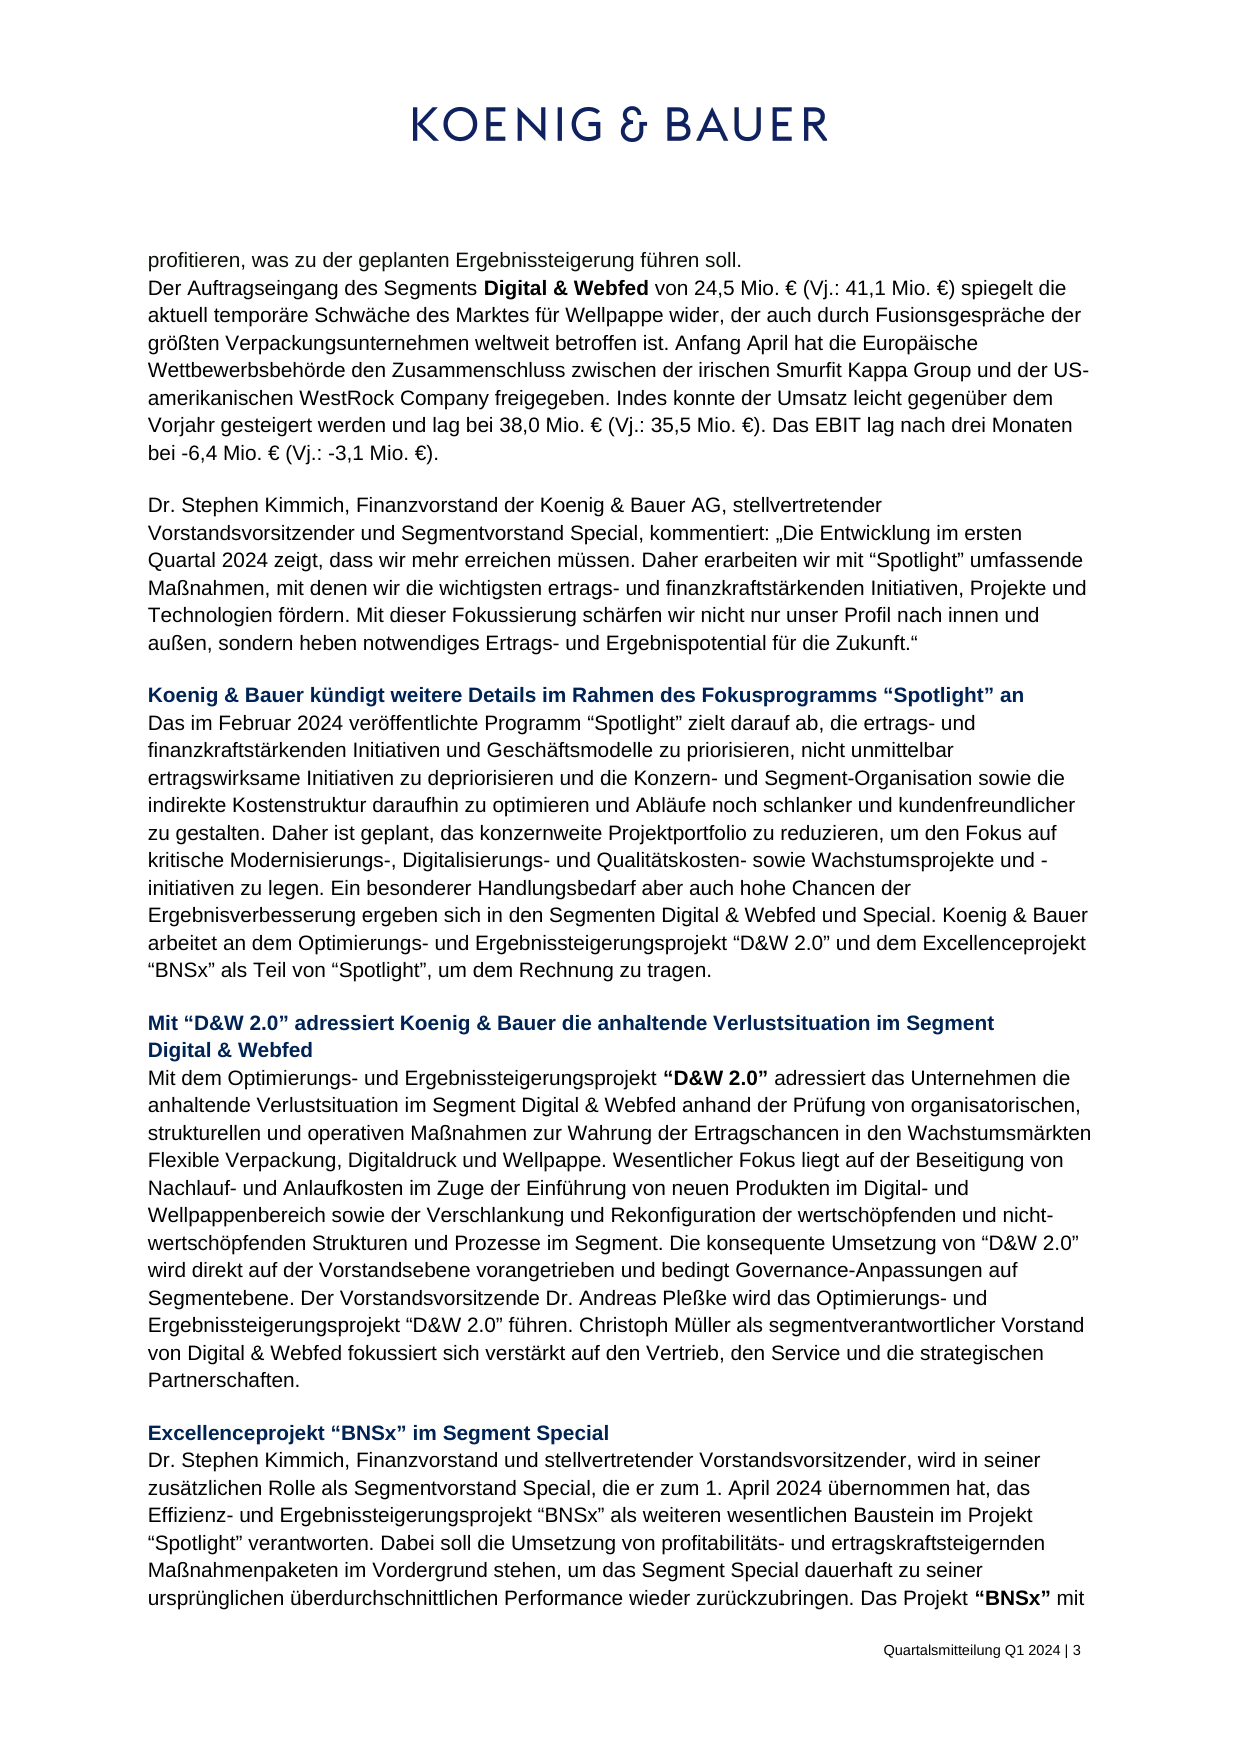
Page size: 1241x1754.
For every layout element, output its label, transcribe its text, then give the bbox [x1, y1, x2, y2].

text Dr. Stephen Kimmich, Finanzvorstand der Koenig & Bauer AG, stellvertretender Vorstandsvorsitzender und Segmentvorstand Special, kommentiert: „Die Entwicklung im ersten Quartal 2024 zeigt, dass wir mehr erreichen müssen. Daher erarbeiten wir mit “Spotlight” umfassende Maßnahmen, mit denen wir die wichtigsten ertrags- und finanzkraftstärkenden Initiativen, Projekte und Technologien fördern. Mit dieser Fokussierung schärfen wir nicht nur unser Profil nach innen und außen, sondern heben notwendiges Ertrags- und Ergebnispotential für die Zukunft.“ [148, 493, 1092, 654]
picture [413, 106, 828, 142]
subtitle Excellenceprojekt “BNSx” im Segment Special [148, 1421, 1092, 1444]
subtitle Mit “D&W 2.0” adressiert Koenig & Bauer die anhaltende Verlustsituation im Segment Digital & Webfed [148, 1011, 1092, 1062]
text Mit dem Optimierungs- und Ergebnissteigerungsprojekt “D&W 2.0” adressiert das Unternehmen die anhaltende Verlustsituation im Segment Digital & Webfed anhand der Prüfung von organisatorischen, strukturellen und operativen Maßnahmen zur Wahrung der Ertragschancen in den Wachstumsmärkten Flexible Verpackung, Digitaldruck und Wellpappe. Wesentlicher Fokus liegt auf der Beseitigung von Nachlauf- und Anlaufkosten im Zuge der Einführung von neuen Produkten im Digital- und Wellpappenbereich sowie der Verschlankung und Rekonfiguration der wertschöpfenden und nicht-wertschöpfenden Strukturen und Prozesse im Segment. Die konsequente Umsetzung von “D&W 2.0” wird direkt auf der Vorstandsebene vorangetrieben und bedingt Governance-Anpassungen auf Segmentebene. Der Vorstandsvorsitzende Dr. Andreas Pleßke wird das Optimierungs- und Ergebnissteigerungsprojekt “D&W 2.0” führen. Christoph Müller als segmentverantwortlicher Vorstand von Digital & Webfed fokussiert sich verstärkt auf den Vertrieb, den Service und die strategischen Partnerschaften. [148, 1066, 1092, 1392]
text Koenig & Bauer kündigt weitere Details im Rahmen des Fokusprogramms “Spotlight” an Das im Februar 2024 veröffentlichte Programm “Spotlight” zielt darauf ab, die ertrags- und finanzkraftstärkenden Initiativen und Geschäftsmodelle zu priorisieren, nicht unmittelbar ertragswirksame Initiativen zu depriorisieren und die Konzern- und Segment-Organisation sowie die indirekte Kostenstruktur daraufhin zu optimieren und Abläufe noch schlanker und kundenfreundlicher zu gestalten. Daher ist geplant, das konzernweite Projektportfolio zu reduzieren, um den Fokus auf kritische Modernisierungs-, Digitalisierungs- und Qualitätskosten- sowie Wachstumsprojekte und -initiativen zu legen. Ein besonderer Handlungsbedarf aber auch hohe Chancen der Ergebnisverbesserung ergeben sich in den Segmenten Digital & Webfed und Special. Koenig & Bauer arbeitet an dem Optimierungs- und Ergebnissteigerungsprojekt “D&W 2.0” und dem Excellenceprojekt “BNSx” als Teil von “Spotlight”, um dem Rechnung zu tragen. [148, 683, 1092, 982]
